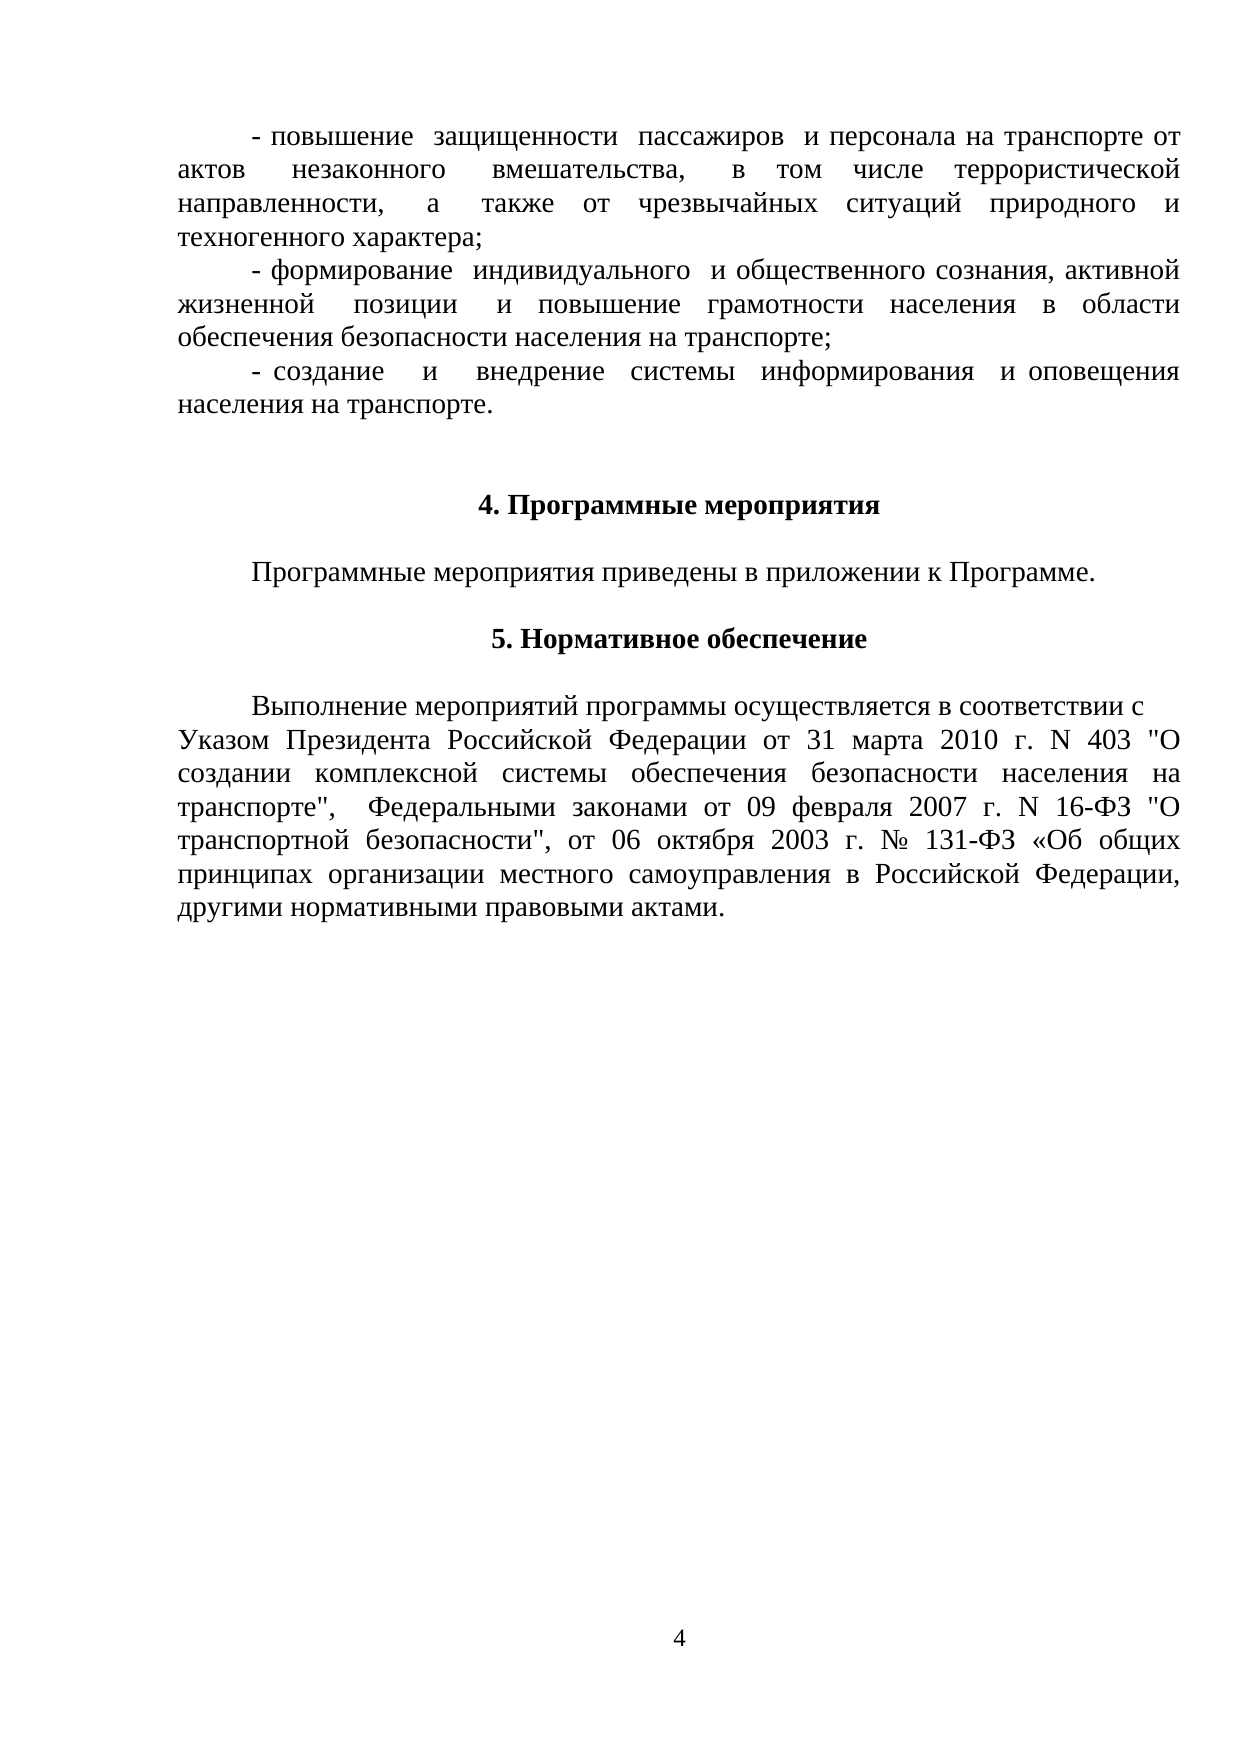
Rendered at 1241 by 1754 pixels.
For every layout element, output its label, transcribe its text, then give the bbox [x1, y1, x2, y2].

text 5. Нормативное обеспечение [177, 621, 1181, 655]
text Выполнение мероприятий программы осуществляется в соответствии с [177, 688, 1181, 722]
text 4. Программные мероприятия [177, 487, 1181, 521]
text - создание и внедрение системы информирования и оповещения населения на транспорте. [177, 353, 1181, 420]
text - формирование индивидуального и общественного сознания, активной жизненной позиции и повышение грамотности населения в области обеспечения безопасности населения на транспорте; [177, 252, 1181, 353]
text - повышение защищенности пассажиров и персонала на транспорте от актов незаконного вмешательства, в том числе террористической направленности, а также от чрезвычайных ситуаций природного и техногенного характера; [177, 118, 1181, 252]
text Программные мероприятия приведены в приложении к Программе. [177, 554, 1181, 588]
text Указом Президента Российской Федерации от 31 марта . N 403 "О создании комплексной системы обеспечения безопасности населения на транспорте", Федеральными законами от 09 февраля . N 16-ФЗ "О транспортной безопасности", от 06 октября . № 131-ФЗ «Об общих принципах организации местного самоуправления в Российской Федерации, другими нормативными правовыми актами. [177, 722, 1181, 923]
